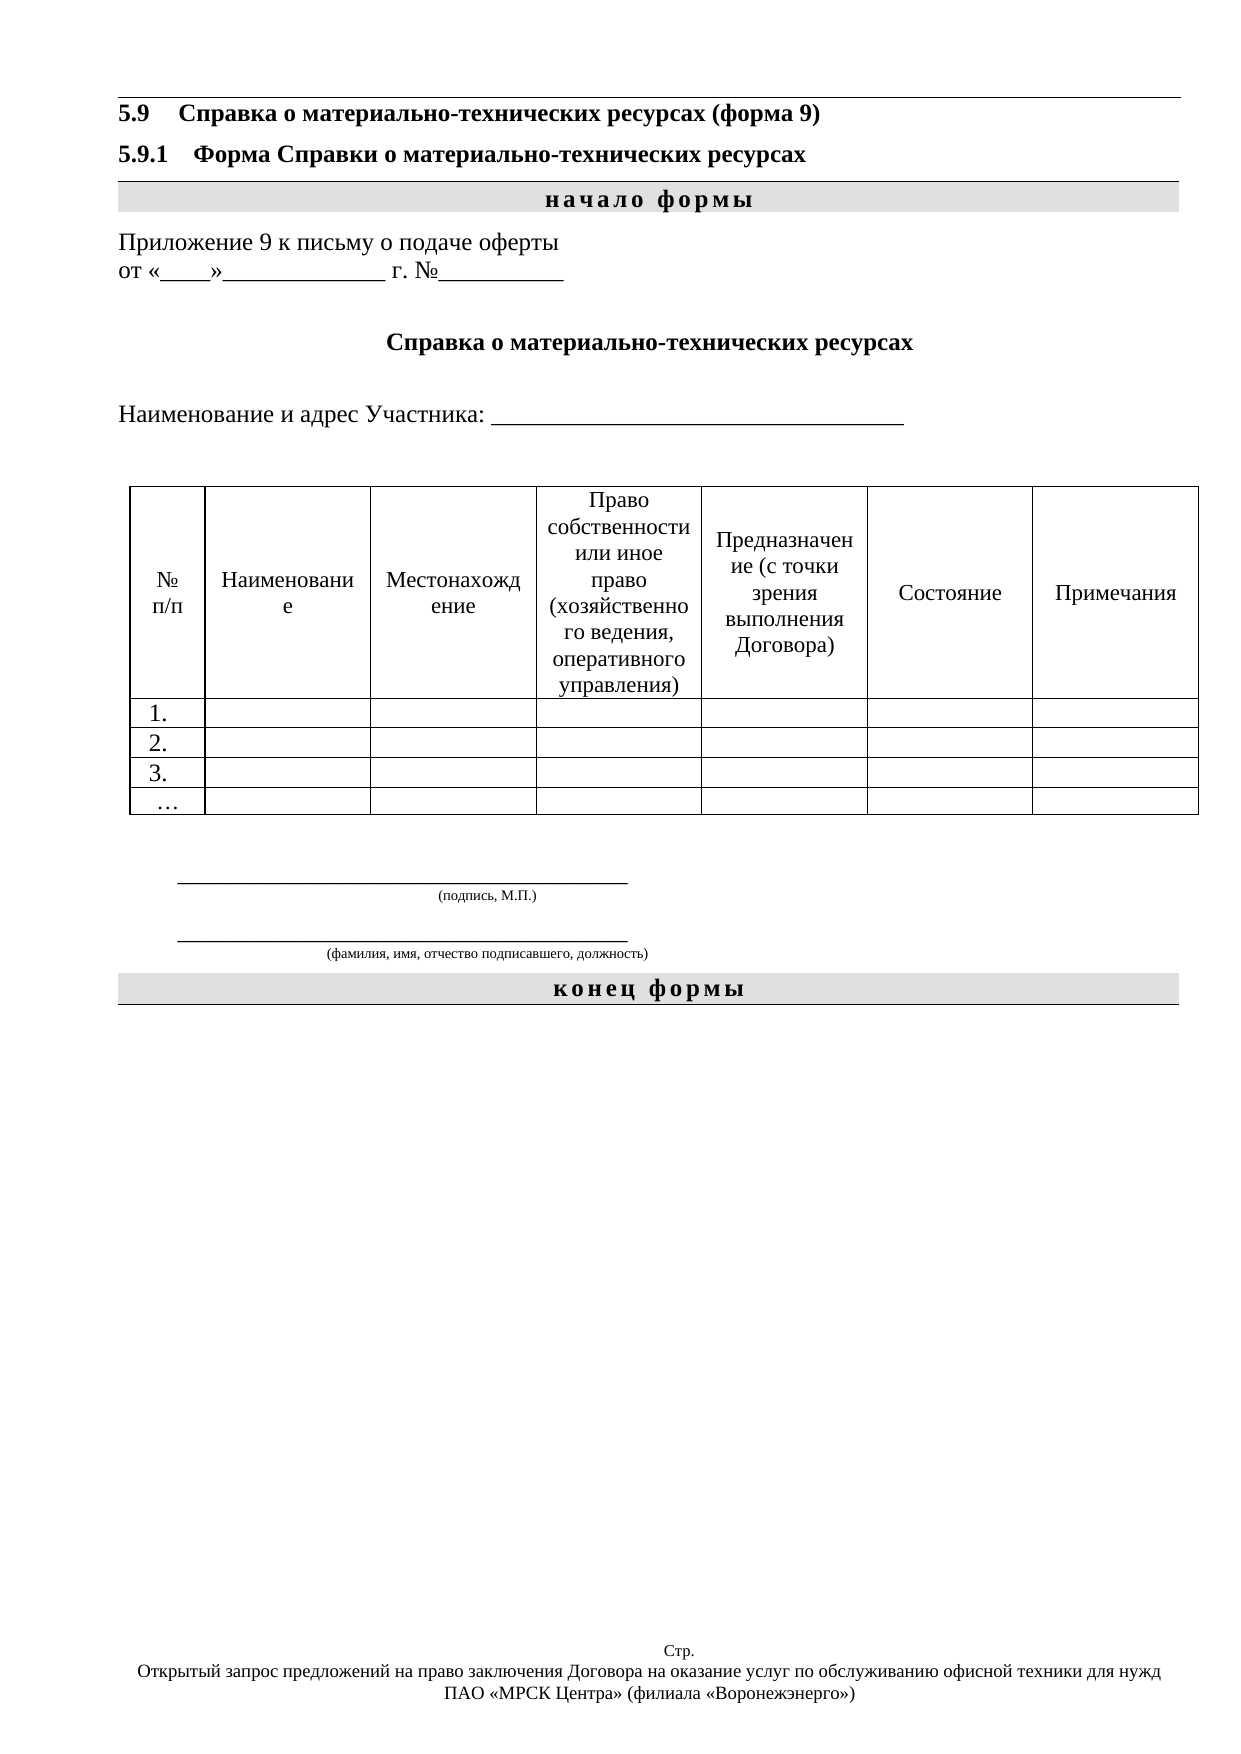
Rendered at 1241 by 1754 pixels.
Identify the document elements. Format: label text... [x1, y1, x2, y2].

table_cell [1033, 728, 1198, 757]
table_cell [131, 758, 204, 787]
text Наименование и адрес Участника: _________________________________ [118, 399, 1181, 428]
table_cell [206, 758, 370, 787]
table_cell [1033, 699, 1198, 727]
table_header № п/п [131, 487, 204, 697]
table_cell [537, 758, 701, 787]
table_cell [702, 758, 867, 787]
text конец формы [118, 973, 1179, 1004]
table_cell [1033, 758, 1198, 787]
table_cell [131, 728, 204, 757]
table_cell [371, 758, 536, 787]
table_cell [206, 788, 370, 814]
table_cell [702, 788, 867, 814]
text (фамилия, имя, отчество подписавшего, должность) [118, 944, 797, 973]
table_header Наименование [206, 487, 370, 697]
table_cell … [131, 788, 204, 814]
subtitle Форма Справки о материально-технических ресурсах [118, 139, 1181, 168]
text Справка о материально-технических ресурсах [118, 327, 1181, 356]
table_cell [868, 758, 1032, 787]
table_header Состояние [868, 487, 1032, 697]
table_cell [702, 699, 867, 727]
table_cell [868, 699, 1032, 727]
table_cell [371, 699, 536, 727]
subtitle Справка о материально-технических ресурсах (форма 9) [118, 98, 1181, 127]
table_cell [131, 699, 204, 727]
table_header Право собственности или иное право (хозяйственного ведения, оперативного управления) [537, 487, 701, 697]
table_cell [868, 728, 1032, 757]
table_cell [537, 699, 701, 727]
table_cell [537, 788, 701, 814]
text ____________________________________ [118, 916, 1181, 944]
table_header Примечания [1033, 487, 1198, 697]
table_cell [868, 788, 1032, 814]
table_cell [371, 728, 536, 757]
text ____________________________________ [118, 858, 1181, 887]
table_cell [206, 728, 370, 757]
table_header Предназначение (с точки зрения выполнения Договора) [702, 487, 867, 697]
text Приложение 9 к письму о подаче оферты от «____»_____________ г. №__________ [118, 227, 1181, 284]
table_cell [371, 788, 536, 814]
table_cell [206, 699, 370, 727]
text начало формы [118, 182, 1179, 212]
table_cell [537, 728, 701, 757]
table_cell [1033, 788, 1198, 814]
text (подпись, М.П.) [118, 887, 797, 916]
table_cell [702, 728, 867, 757]
table_header Местонахождение [371, 487, 536, 697]
